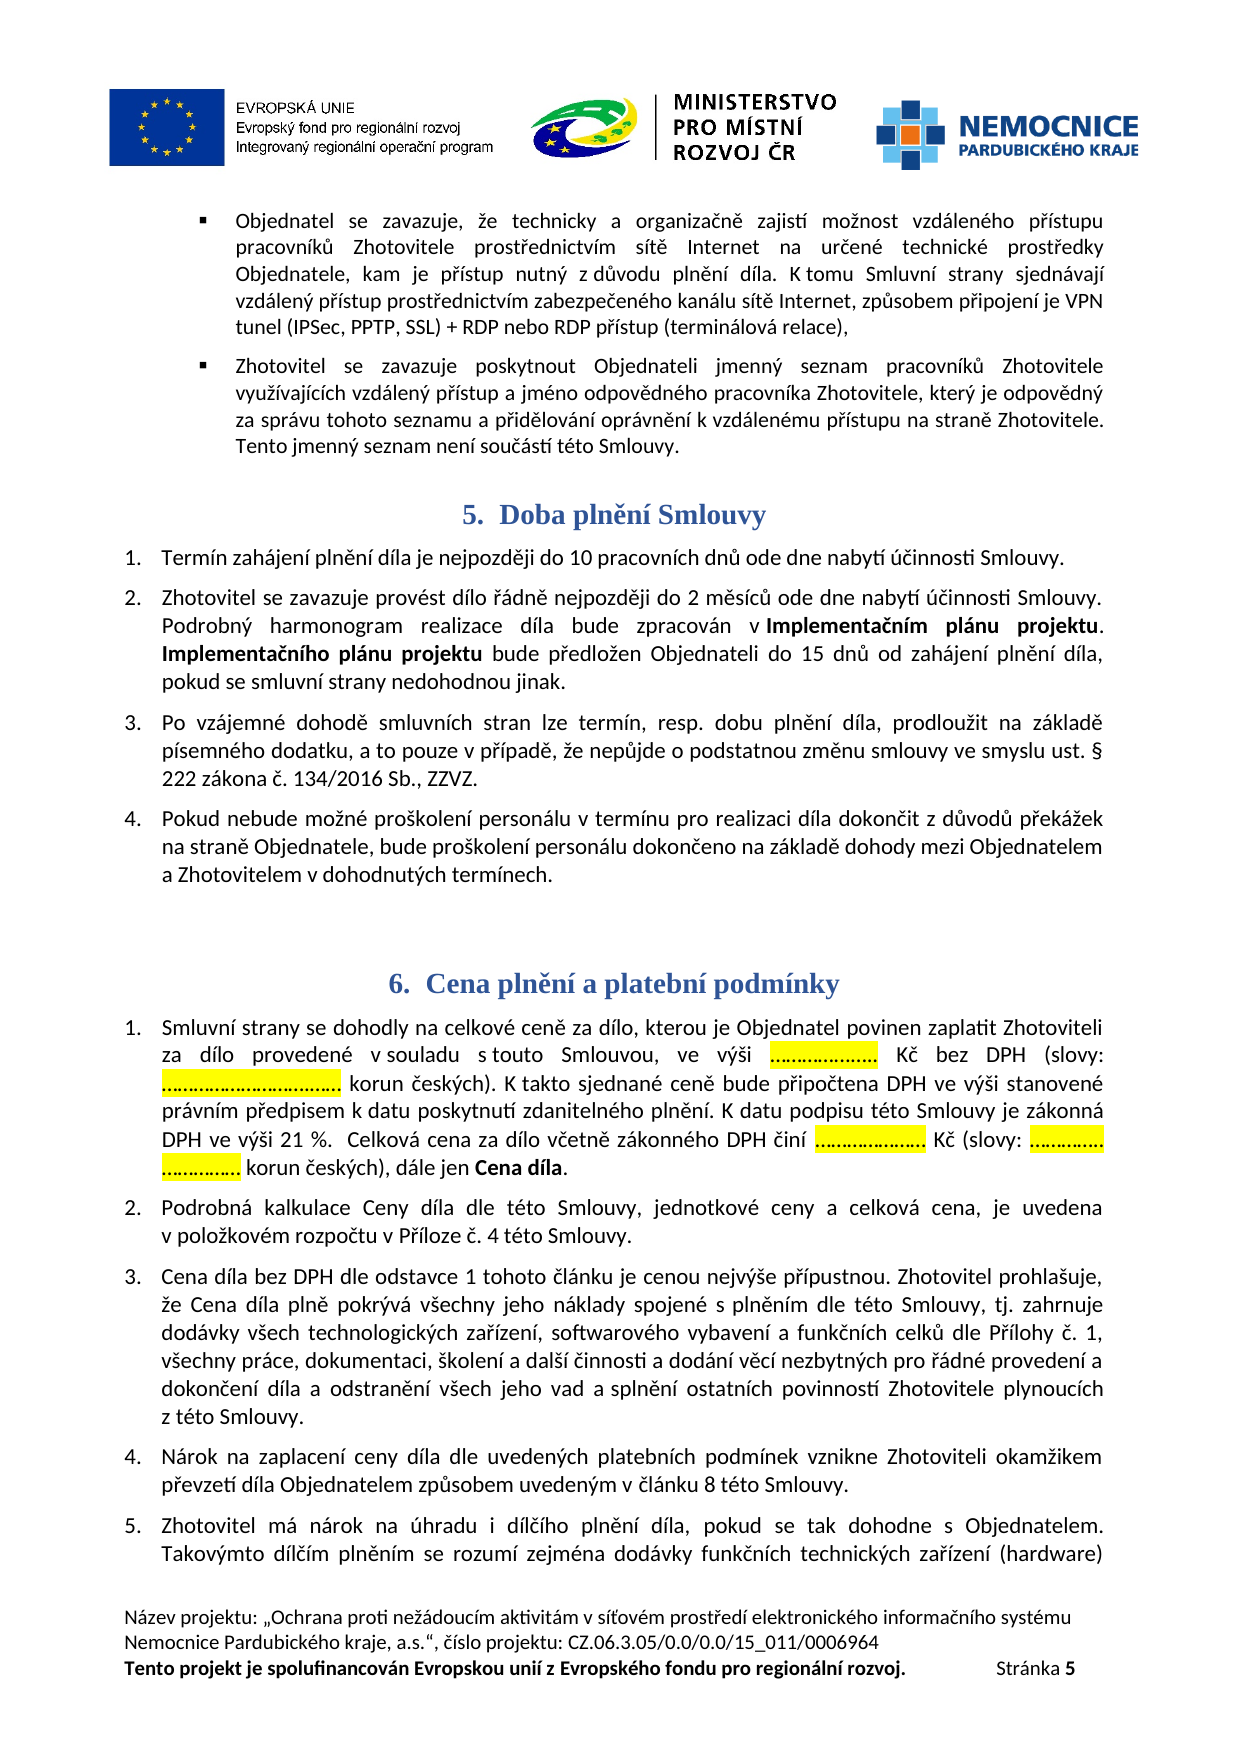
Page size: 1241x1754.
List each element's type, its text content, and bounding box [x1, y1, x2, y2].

list Cena díla bez DPH dle odstavce 1 tohoto článku je cenou nejvýše přípustnou. Zhotovitel prohlašuje, že Cena díla plně pokrývá všechny jeho náklady spojené s plněním dle této Smlouvy, tj. zahrnuje dodávky všech technologických zařízení, softwarového vybavení a funkčních celků dle Přílohy č. 1, všechny práce, dokumentaci, školení a další činnosti a dodání věcí nezbytných pro řádné provedení a dokončení díla a odstranění všech jeho vad a splnění ostatních povinností Zhotovitele plynoucích z této Smlouvy. [124, 1262, 1104, 1430]
list Objednatel se zavazuje, že technicky a organizačně zajistí možnost vzdáleného přístupu pracovníků Zhotovitele prostřednictvím sítě Internet na určené technické prostředky Objednatele, kam je přístup nutný z důvodu plnění díla. K tomu Smluvní strany sjednávají vzdálený přístup prostřednictvím zabezpečeného kanálu sítě Internet, způsobem připojení je VPN tunel (IPSec, PPTP, SSL) + RDP nebo RDP přístup (terminálová relace), [198, 207, 1104, 340]
list Zhotovitel se zavazuje provést dílo řádně nejpozději do 2 měsíců ode dne nabytí účinnosti Smlouvy. Podrobný harmonogram realizace díla bude zpracován v Implementačním plánu projektu. Implementačního plánu projektu bude předložen Objednateli do 15 dnů od zahájení plnění díla, pokud se smluvní strany nedohodnou jinak. [124, 583, 1104, 695]
picture [875, 100, 1139, 171]
list Pokud nebude možné proškolení personálu v termínu pro realizaci díla dokončit z důvodů překážek na straně Objednatele, bude proškolení personálu dokončeno na základě dohody mezi Objednatelem a Zhotovitelem v dohodnutých termínech. [124, 804, 1104, 888]
list Nárok na zaplacení ceny díla dle uvedených platebních podmínek vznikne Zhotoviteli okamžikem převzetí díla Objednatelem způsobem uvedeným v článku 8 této Smlouvy. [124, 1442, 1104, 1498]
list Termín zahájení plnění díla je nejpozději do 10 pracovních dnů ode dne nabytí účinnosti Smlouvy. [124, 543, 1104, 571]
list Smluvní strany se dohodly na celkové ceně za dílo, kterou je Objednatel povinen zaplatit Zhotoviteli za dílo provedené v souladu s touto Smlouvou, ve výši …………...….. Kč bez DPH (slovy: ……………………….…… korun českých). K takto sjednané ceně bude připočtena DPH ve výši stanovené právním předpisem k datu poskytnutí zdanitelného plnění. K datu podpisu této Smlouvy je zákonná DPH ve výši 21 %. Celková cena za dílo včetně zákonného DPH činí ………………… Kč (slovy: …………..…………… korun českých), dále jen Cena díla. [124, 1013, 1104, 1181]
list Po vzájemné dohodě smluvních stran lze termín, resp. dobu plnění díla, prodloužit na základě písemného dodatku, a to pouze v případě, že nepůjde o podstatnou změnu smlouvy ve smyslu ust. § 222 zákona č. 134/2016 Sb., ZZVZ. [124, 708, 1104, 792]
list Zhotovitel se zavazuje poskytnout Objednateli jmenný seznam pracovníků Zhotovitele využívajících vzdálený přístup a jméno odpovědného pracovníka Zhotovitele, který je odpovědný za správu tohoto seznamu a přidělování oprávnění k vzdálenému přístupu na straně Zhotovitele. Tento jmenný seznam není součástí této Smlouvy. [198, 353, 1104, 459]
picture [84, 62, 861, 191]
list Podrobná kalkulace Ceny díla dle této Smlouvy, jednotkové ceny a celková cena, je uvedena v položkovém rozpočtu v Příloze č. 4 této Smlouvy. [124, 1193, 1104, 1249]
subtitle Doba plnění Smlouvy [124, 497, 1104, 530]
subtitle Cena plnění a platební podmínky [124, 967, 1104, 1000]
